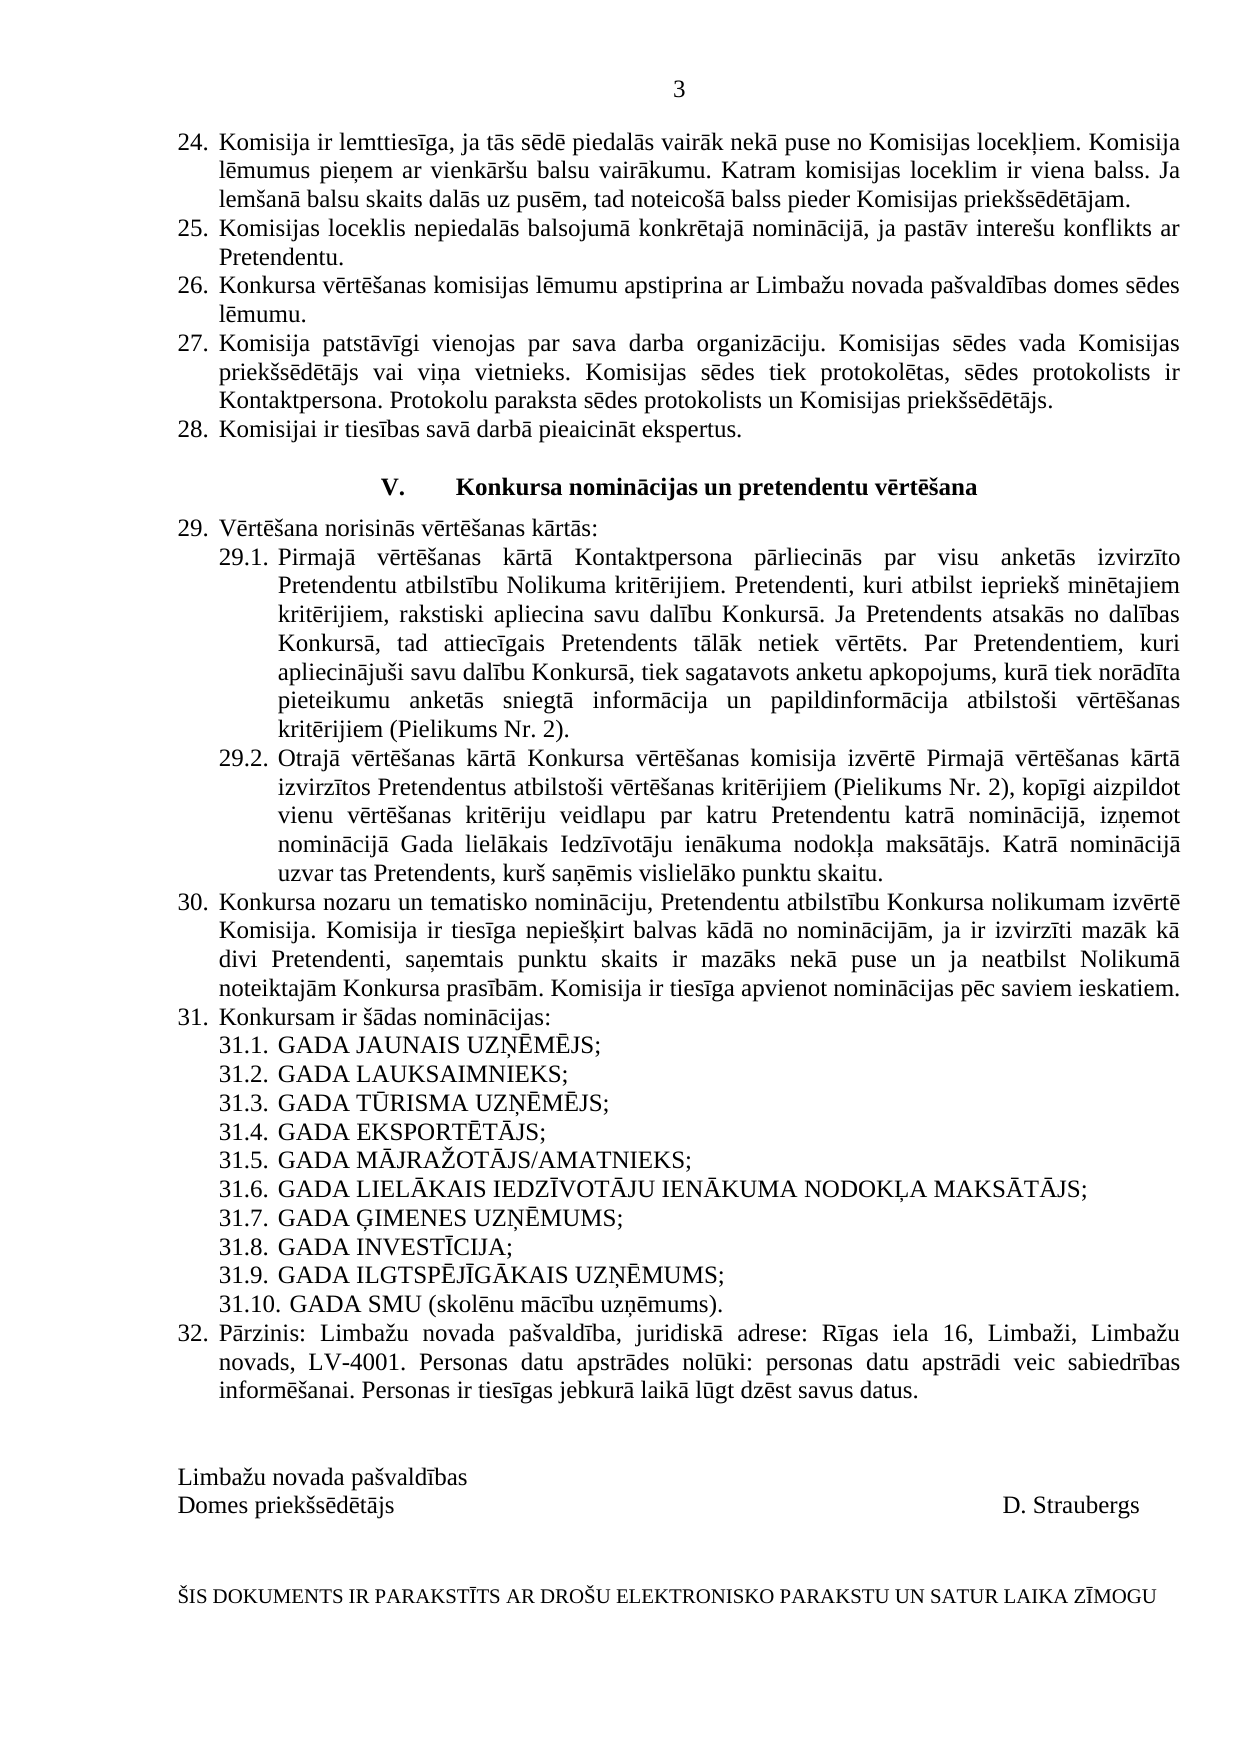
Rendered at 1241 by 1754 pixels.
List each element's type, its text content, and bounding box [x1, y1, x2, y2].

list GADA EKSPORTĒTĀJS; [218, 1117, 1181, 1145]
list Komisijai ir tiesības savā darbā pieaicināt ekspertus. [177, 414, 1181, 443]
list GADA ĢIMENES UZŅĒMUMS; [218, 1203, 1181, 1232]
list GADA INVESTĪCIJA; [218, 1232, 1181, 1260]
list Konkursa vērtēšanas komisijas lēmumu apstiprina ar Limbažu novada pašvaldības domes sēdes lēmumu. [177, 270, 1181, 328]
list Komisijas loceklis nepiedalās balsojumā konkrētajā nominācijā, ja pastāv interešu konflikts ar Pretendentu. [177, 213, 1181, 270]
list Konkursa nozaru un tematisko nomināciju, Pretendentu atbilstību Konkursa nolikumam izvērtē Komisija. Komisija ir tiesīga nepiešķirt balvas kādā no nominācijām, ja ir izvirzīti mazāk kā divi Pretendenti, saņemtais punktu skaits ir mazāks nekā puse un ja neatbilst Nolikumā noteiktajām Konkursa prasībām. Komisija ir tiesīga apvienot nominācijas pēc saviem ieskatiem. [177, 887, 1181, 1002]
list GADA LAUKSAIMNIEKS; [218, 1059, 1181, 1088]
list Vērtēšana norisinās vērtēšanas kārtās: [177, 513, 1181, 542]
list GADA LIELĀKAIS IEDZĪVOTĀJU IENĀKUMA NODOKĻA MAKSĀTĀJS; [218, 1174, 1181, 1203]
list GADA MĀJRAŽOTĀJS/AMATNIEKS; [218, 1145, 1181, 1174]
text ŠIS DOKUMENTS IR PARAKSTĪTS AR DROŠU ELEKTRONISKO PARAKSTU UN SATUR LAIKA ZĪMOGU [177, 1584, 1181, 1608]
text Limbažu novada pašvaldības [177, 1462, 1181, 1490]
list Otrajā vērtēšanas kārtā Konkursa vērtēšanas komisija izvērtē Pirmajā vērtēšanas kārtā izvirzītos Pretendentus atbilstoši vērtēšanas kritērijiem (Pielikums Nr. 2), kopīgi aizpildot vienu vērtēšanas kritēriju veidlapu par katru Pretendentu katrā nominācijā, izņemot nominācijā Gada lielākais Iedzīvotāju ienākuma nodokļa maksātājs. Katrā nominācijā uzvar tas Pretendents, kurš saņēmis vislielāko punktu skaitu. [218, 743, 1181, 887]
list GADA JAUNAIS UZŅĒMĒJS; [218, 1030, 1181, 1059]
list Konkursa nominācijas un pretendentu vērtēšana [177, 472, 1181, 500]
list Komisija ir lemttiesīga, ja tās sēdē piedalās vairāk nekā puse no Komisijas locekļiem. Komisija lēmumus pieņem ar vienkāršu balsu vairākumu. Katram komisijas loceklim ir viena balss. Ja lemšanā balsu skaits dalās uz pusēm, tad noteicošā balss pieder Komisijas priekšsēdētājam. [177, 127, 1181, 213]
text Domes priekšsēdētājs D. Straubergs [177, 1490, 1181, 1519]
list Konkursam ir šādas nominācijas: [177, 1002, 1181, 1030]
list Pārzinis: Limbažu novada pašvaldība, juridiskā adrese: Rīgas iela 16, Limbaži, Limbažu novads, LV-4001. Personas datu apstrādes nolūki: personas datu apstrādi veic sabiedrības informēšanai. Personas ir tiesīgas jebkurā laikā lūgt dzēst savus datus. [177, 1318, 1181, 1404]
list GADA ILGTSPĒJĪGĀKAIS UZŅĒMUMS; [218, 1260, 1181, 1289]
list Komisija patstāvīgi vienojas par sava darba organizāciju. Komisijas sēdes vada Komisijas priekšsēdētājs vai viņa vietnieks. Komisijas sēdes tiek protokolētas, sēdes protokolists ir Kontaktpersona. Protokolu paraksta sēdes protokolists un Komisijas priekšsēdētājs. [177, 328, 1181, 414]
list Pirmajā vērtēšanas kārtā Kontaktpersona pārliecinās par visu anketās izvirzīto Pretendentu atbilstību Nolikuma kritērijiem. Pretendenti, kuri atbilst iepriekš minētajiem kritērijiem, rakstiski apliecina savu dalību Konkursā. Ja Pretendents atsakās no dalības Konkursā, tad attiecīgais Pretendents tālāk netiek vērtēts. Par Pretendentiem, kuri apliecinājuši savu dalību Konkursā, tiek sagatavots anketu apkopojums, kurā tiek norādīta pieteikumu anketās sniegtā informācija un papildinformācija atbilstoši vērtēšanas kritērijiem (Pielikums Nr. 2). [218, 542, 1181, 743]
list GADA SMU (skolēnu mācību uzņēmums). [218, 1289, 1181, 1318]
list GADA TŪRISMA UZŅĒMĒJS; [218, 1088, 1181, 1117]
